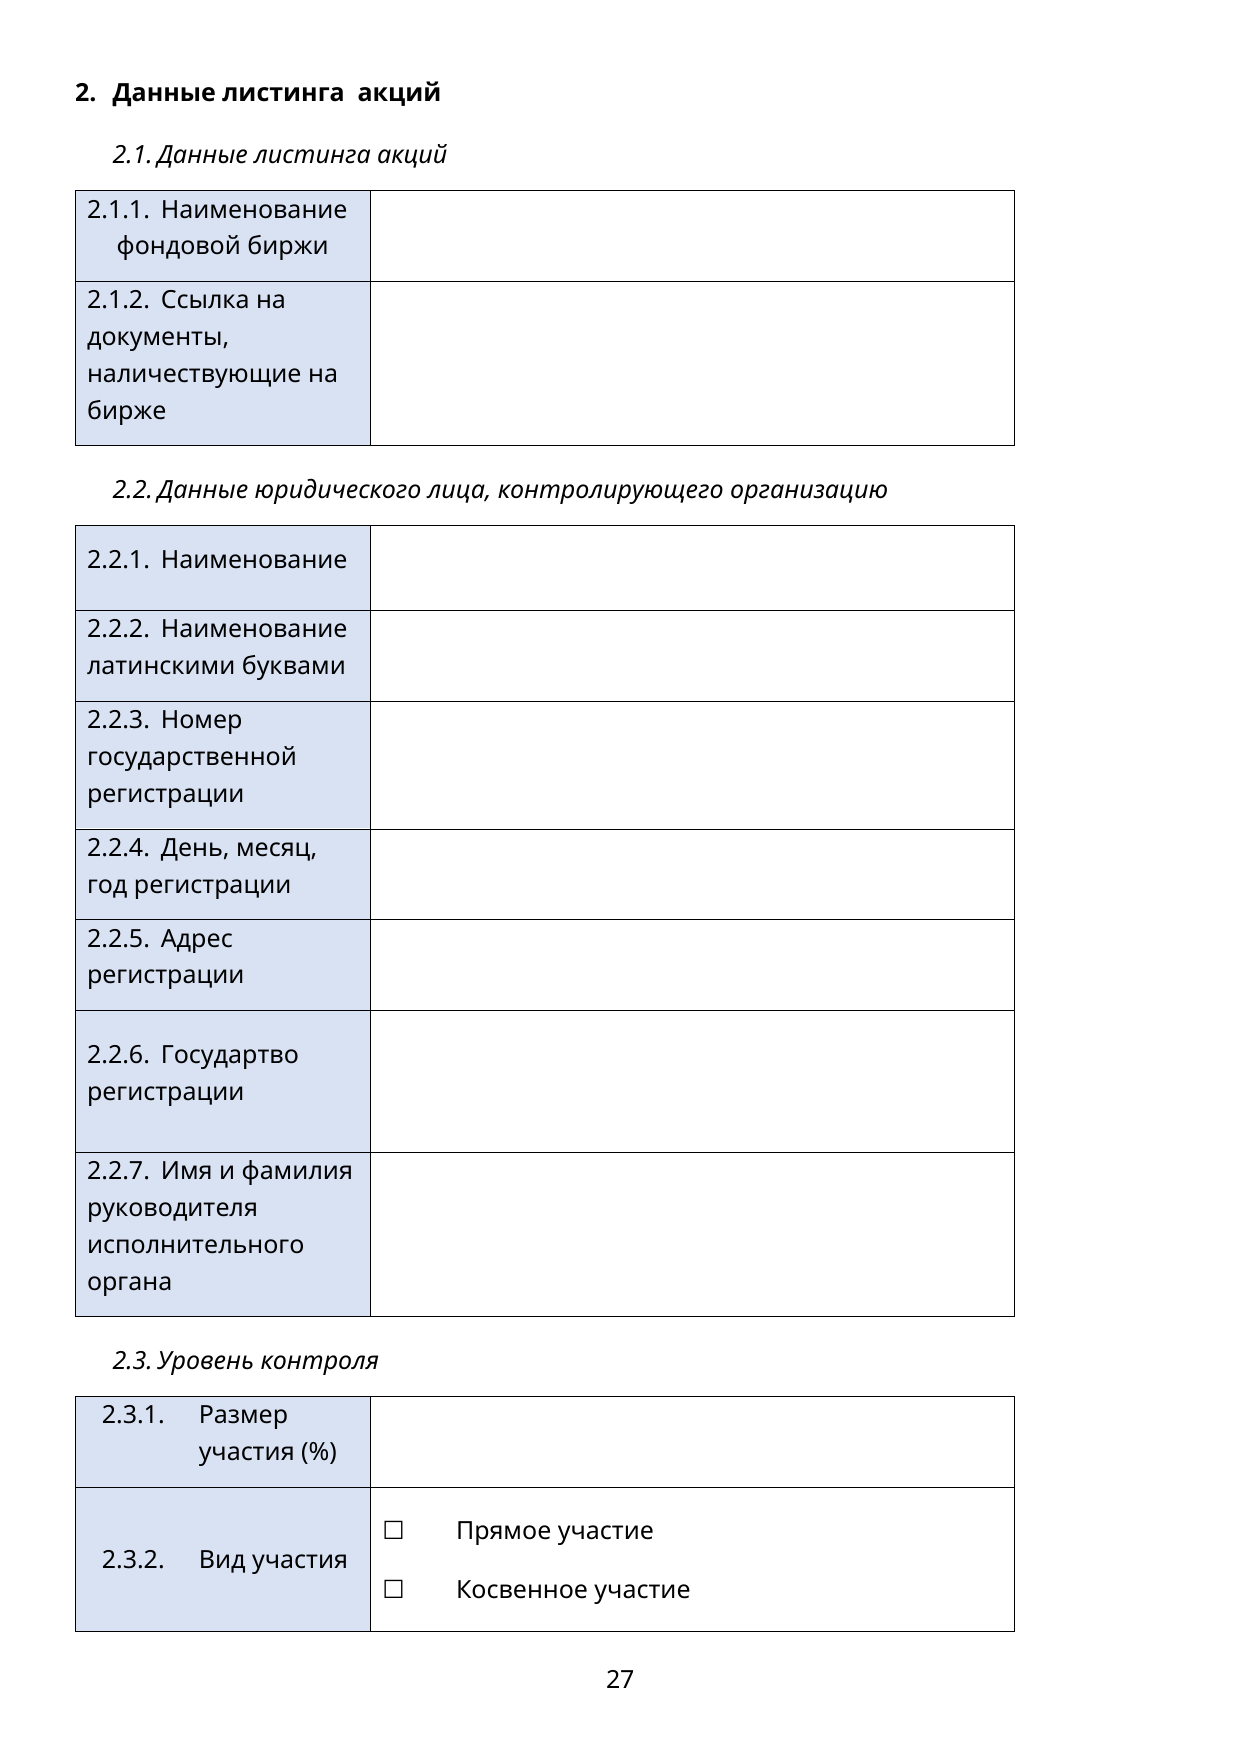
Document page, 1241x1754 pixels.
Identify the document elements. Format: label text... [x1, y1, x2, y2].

list Данные листинга акций [75, 75, 1165, 109]
list Данные юридического лица, контролирующего организацию [112, 471, 1165, 506]
table_header Наименование фондовой биржи [76, 191, 370, 281]
table_cell Вид участия [76, 1488, 370, 1631]
list Данные листинга акций [112, 137, 1165, 171]
table_cell Прямое участие Косвенное участие [371, 1488, 1014, 1631]
table_header [371, 1397, 1014, 1487]
table_cell День, месяц, год регистрации [76, 830, 370, 919]
list Уровень контроля [112, 1342, 1165, 1376]
table_cell [371, 702, 1014, 828]
table_header Размер участия (%) [76, 1397, 370, 1487]
table_cell [371, 611, 1014, 701]
table_cell [371, 1153, 1014, 1316]
table_cell [371, 282, 1014, 445]
table_cell Имя и фамилия руководителя исполнительного органа [76, 1153, 370, 1316]
table_cell Государтво регистрации [76, 1011, 370, 1152]
table_header Наименование [76, 526, 370, 610]
table_cell Адрес регистрации [76, 920, 370, 1010]
table_cell Наименование латинскими буквами [76, 611, 370, 701]
table_cell Ссылка на документы, наличествующие на бирже [76, 282, 370, 445]
table_cell [371, 920, 1014, 1010]
table_header [371, 526, 1014, 610]
table_cell [371, 1011, 1014, 1152]
table_cell [371, 830, 1014, 919]
table_cell Номер государственной регистрации [76, 702, 370, 828]
table_header [371, 191, 1014, 281]
